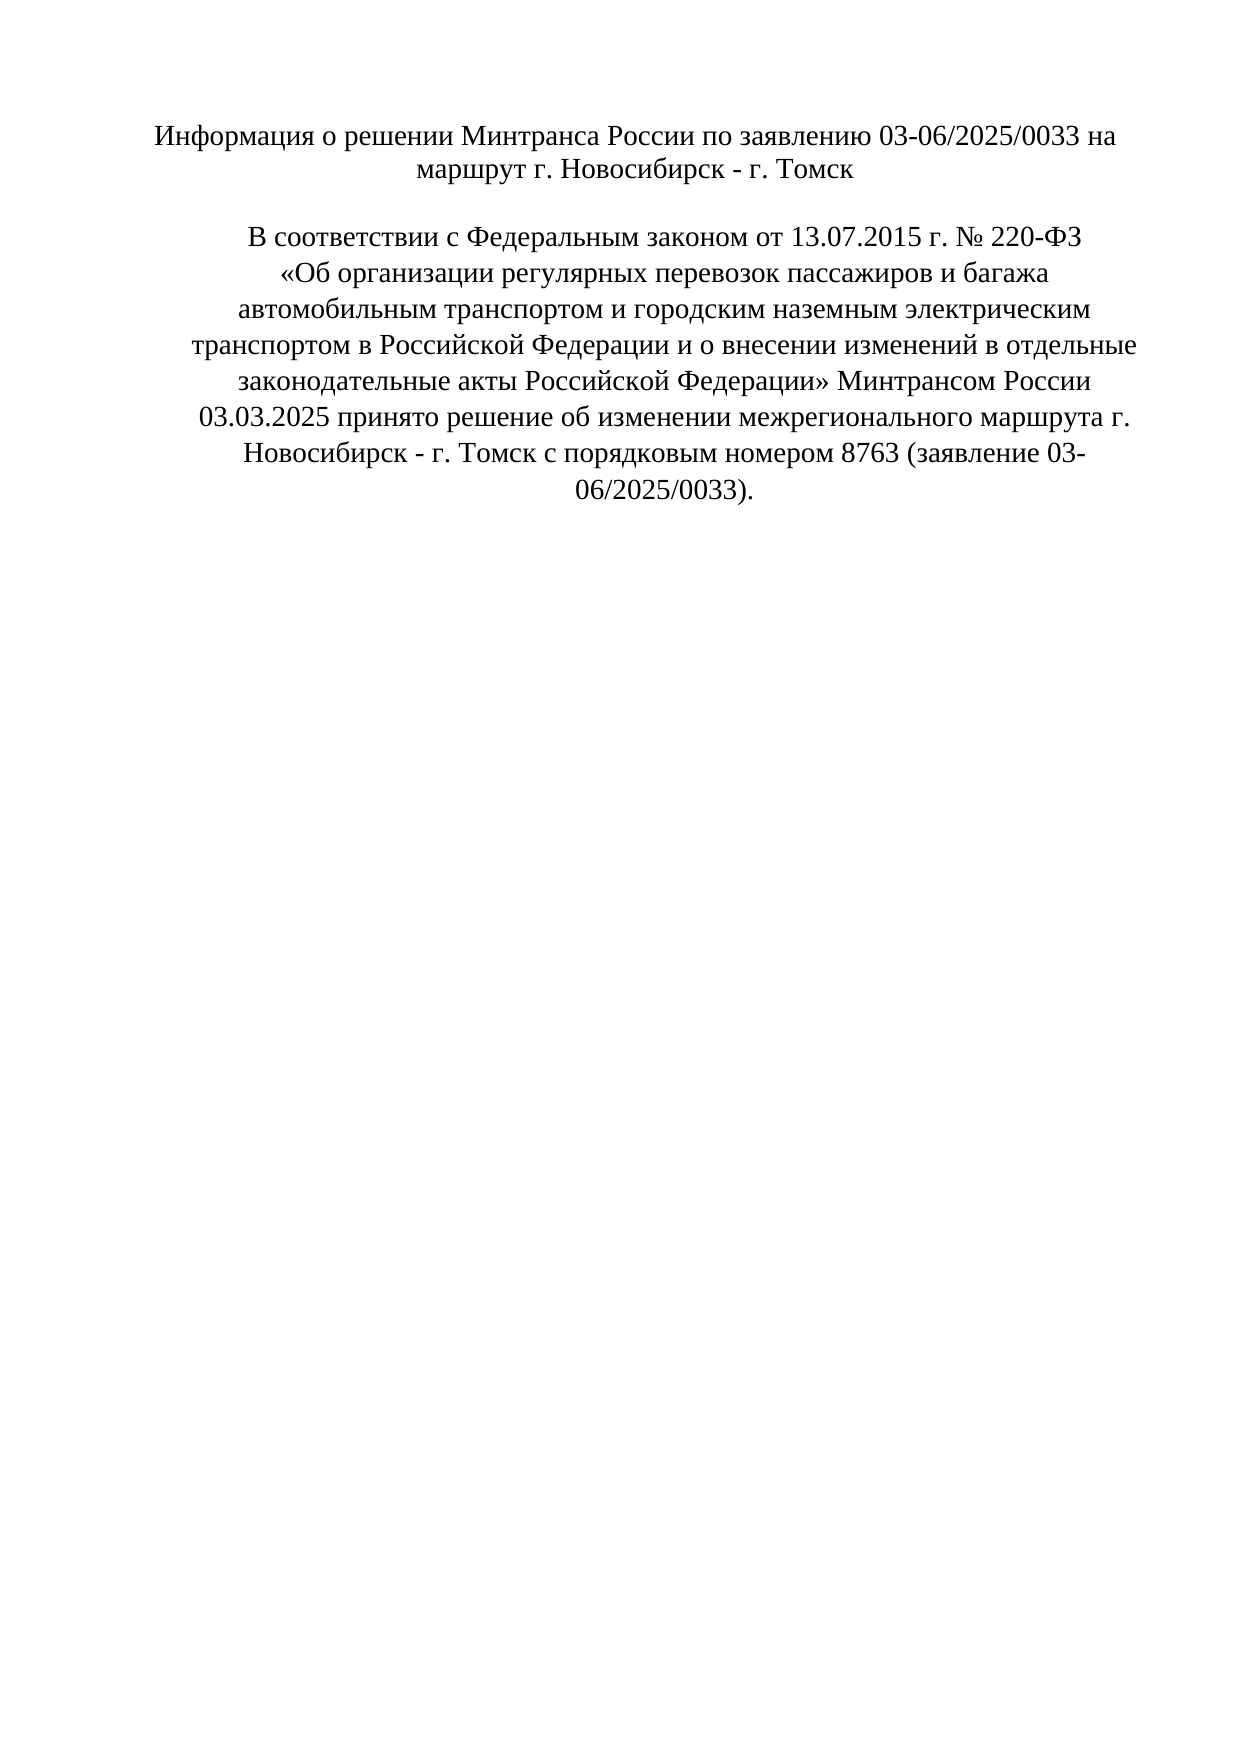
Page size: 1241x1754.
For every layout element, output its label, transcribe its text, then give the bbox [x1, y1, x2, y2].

text Информация о решении Минтранса России по заявлению 03-06/2025/0033 на маршрут г. Новосибирск - г. Томск [118, 118, 1152, 185]
text В соответствии с Федеральным законом от 13.07.2015 г. № 220-ФЗ «Об организации регулярных перевозок пассажиров и багажа автомобильным транспортом и городским наземным электрическим транспортом в Российской Федерации и о внесении изменений в отдельные законодательные акты Российской Федерации» Минтрансом России 03.03.2025 принято решение об изменении межрегионального маршрута г. Новосибирск - г. Томск с порядковым номером 8763 (заявление 03-06/2025/0033). [177, 219, 1152, 505]
